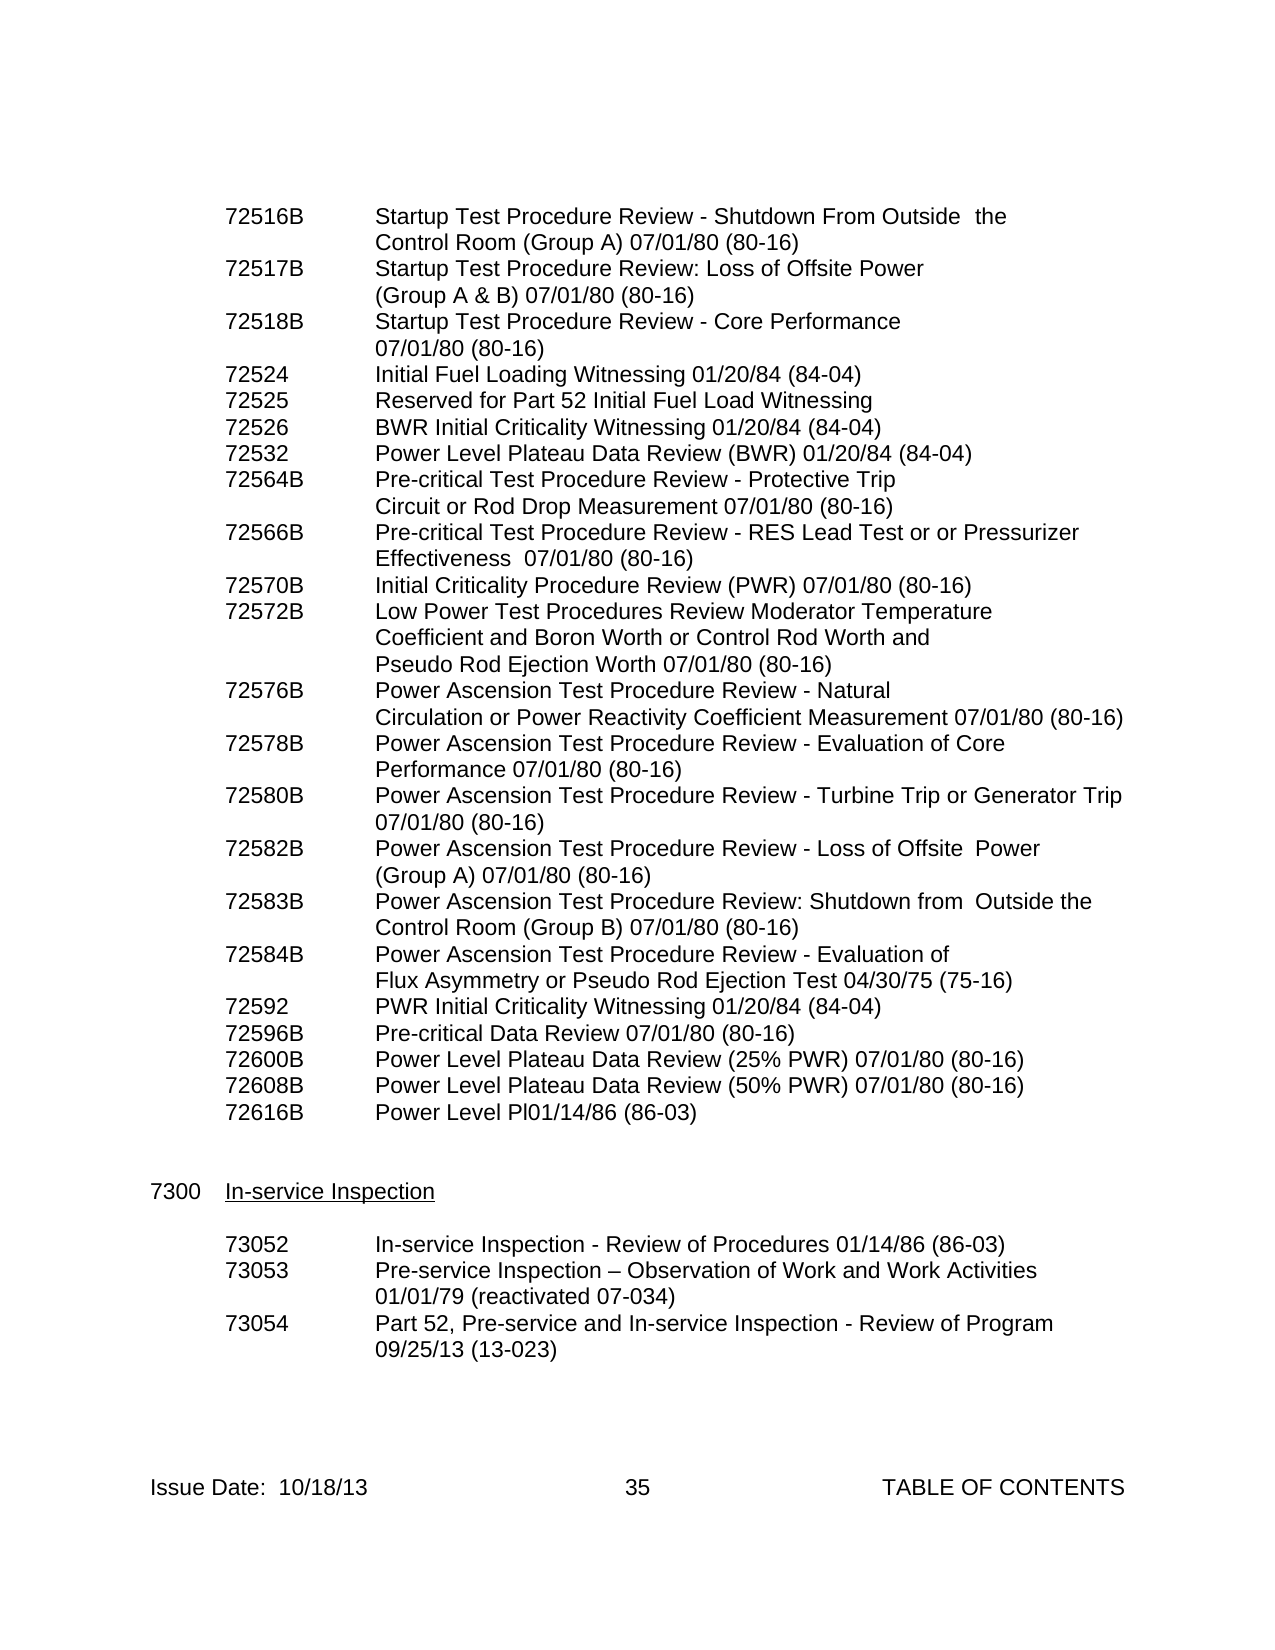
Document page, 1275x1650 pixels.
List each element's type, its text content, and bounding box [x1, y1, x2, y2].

text 72518B Startup Test Procedure Review - Core Performance [150, 308, 1125, 334]
text 73053 Pre-service Inspection – Observation of Work and Work Activities 01/01/79 (reactivated 07-034) [150, 1257, 1125, 1309]
text Circulation or Power Reactivity Coefficient Measurement 07/01/80 (80-16) [225, 703, 1125, 730]
text 72582B Power Ascension Test Procedure Review - Loss of Offsite Power [225, 835, 1125, 862]
text 73052 In-service Inspection - Review of Procedures 01/14/86 (86-03) [150, 1231, 1125, 1257]
text 72596B Pre-critical Data Review 07/01/80 (80-16) [150, 1020, 1125, 1046]
text Flux Asymmetry or Pseudo Rod Ejection Test 04/30/75 (75-16) [225, 967, 1125, 993]
text Circuit or Rod Drop Measurement 07/01/80 (80-16) [150, 493, 1125, 519]
text 72566B Pre-critical Test Procedure Review - RES Lead Test or or Pressurizer Effectiveness 07/01/80 (80-16) [150, 519, 1125, 572]
text 72570B Initial Criticality Procedure Review (PWR) 07/01/80 (80-16) [150, 572, 1125, 598]
text 07/01/80 (80-16) [225, 334, 1125, 361]
text Pseudo Rod Ejection Worth 07/01/80 (80-16) [225, 651, 1125, 677]
text Control Room (Group A) 07/01/80 (80-16) [150, 229, 1125, 255]
text 72525 Reserved for Part 52 Initial Fuel Load Witnessing [150, 387, 1125, 413]
text 72576B Power Ascension Test Procedure Review - Natural [150, 677, 1125, 703]
text 72526 BWR Initial Criticality Witnessing 01/20/84 (84-04) [150, 413, 1125, 440]
text 72564B Pre-critical Test Procedure Review - Protective Trip [150, 466, 1125, 493]
text 72532 Power Level Plateau Data Review (BWR) 01/20/84 (84-04) [150, 440, 1125, 466]
text 72592 PWR Initial Criticality Witnessing 01/20/84 (84-04) [150, 993, 1125, 1020]
text 72583B Power Ascension Test Procedure Review: Shutdown from Outside the Control Room (Group B) 07/01/80 (80-16) [150, 888, 1125, 941]
text (Group A & B) 07/01/80 (80-16) [225, 282, 1125, 308]
text 72608B Power Level Plateau Data Review (50% PWR) 07/01/80 (80-16) [150, 1072, 1125, 1099]
text 72616B Power Level Pl01/14/86 (86-03) [150, 1099, 1125, 1125]
text (Group A) 07/01/80 (80-16) [225, 862, 1125, 888]
text 72580B Power Ascension Test Procedure Review - Turbine Trip or Generator Trip 07/01/80 (80-16) [225, 782, 1125, 835]
text 72600B Power Level Plateau Data Review (25% PWR) 07/01/80 (80-16) [150, 1046, 1125, 1072]
text 72578B Power Ascension Test Procedure Review - Evaluation of Core Performance 07/01/80 (80-16) [150, 730, 1125, 782]
text Coefficient and Boron Worth or Control Rod Worth and [225, 624, 1125, 651]
text 72524 Initial Fuel Loading Witnessing 01/20/84 (84-04) [150, 361, 1125, 387]
text 73054 Part 52, Pre-service and In-service Inspection - Review of Program 09/25/13 (13-023) [150, 1309, 1125, 1362]
text 72572B Low Power Test Procedures Review Moderator Temperature [225, 598, 1125, 624]
text 7300 In-service Inspection [150, 1178, 1125, 1204]
text 72517B Startup Test Procedure Review: Loss of Offsite Power [225, 255, 1125, 282]
text 72516B Startup Test Procedure Review - Shutdown From Outside the [150, 203, 1125, 229]
text 72584B Power Ascension Test Procedure Review - Evaluation of [150, 941, 1125, 967]
